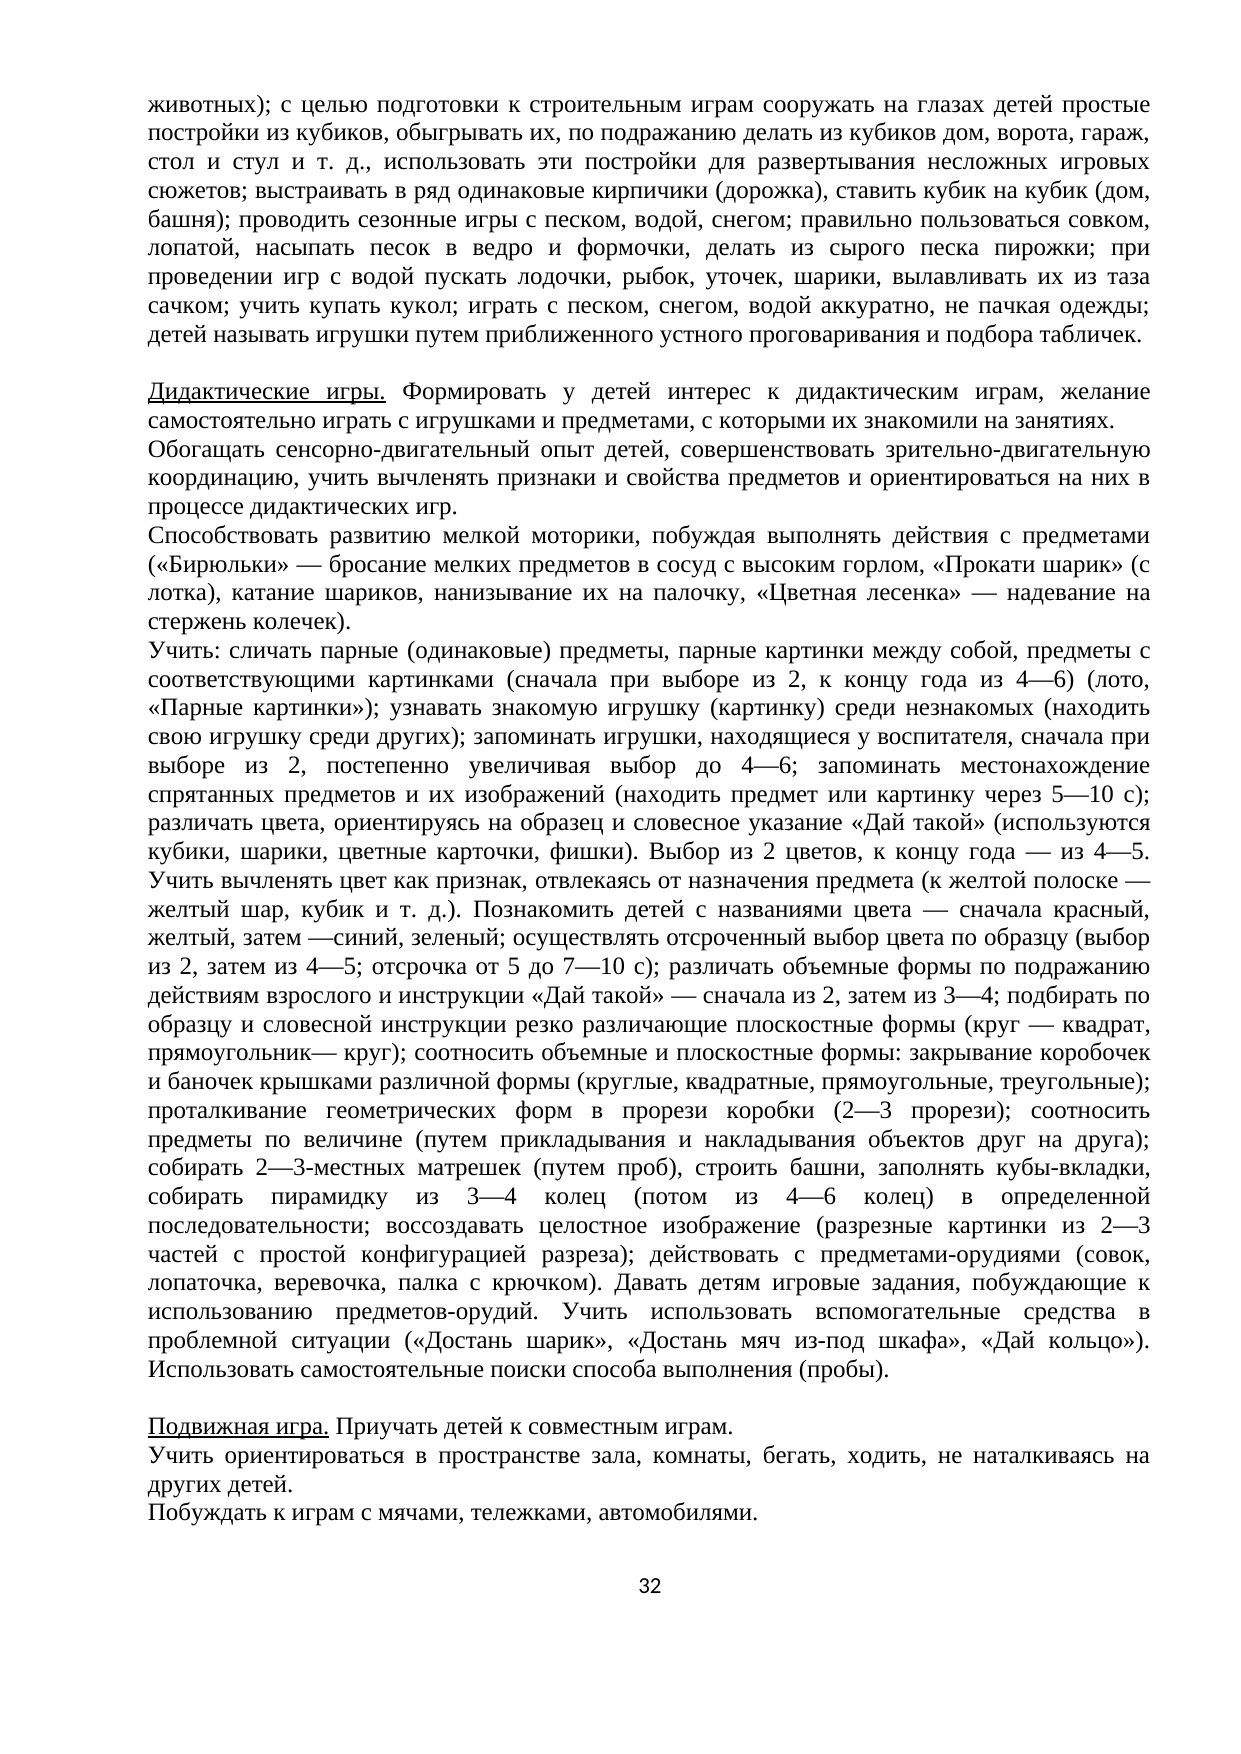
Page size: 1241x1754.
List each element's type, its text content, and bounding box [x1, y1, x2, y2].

text Дидактические игры. Формировать у детей интерес к дидактическим играм, желание самостоятельно играть с игрушками и предметами, с которыми их знакомили на занятиях. [148, 376, 1152, 434]
text Подвижная игра. Приучать детей к совместным играм. [148, 1411, 1152, 1440]
text Побуждать к играм с мячами, тележками, автомобилями. [148, 1497, 1152, 1526]
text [148, 89, 1152, 347]
text Способствовать развитию мелкой моторики, побуждая выполнять действия с предметами («Бирюльки» — бросание мелких предметов в сосуд с высоким горлом, «Прокати шарик» (с лотка), катание шариков, нанизывание их на палочку, «Цветная лесенка» — надевание на стержень колечек). [148, 520, 1152, 635]
text Учить: сличать парные (одинаковые) предметы, парные картинки между собой, предметы с соответствующими картинками (сначала при выборе из 2, к концу года из 4—6) (лото, «Парные картинки»); узнавать знакомую игрушку (картинку) среди незнакомых (находить свою игрушку среди других); запоминать игрушки, находящиеся у воспитателя, сначала при выборе из 2, постепенно увеличивая выбор до 4—6; запоминать местонахождение спрятанных предметов и их изображений (находить предмет или картинку через 5—10 с); различать цвета, ориентируясь на образец и словесное указание «Дай такой» (используются кубики, шарики, цветные карточки, фишки). Выбор из 2 цветов, к концу года — из 4—5. Учить вычленять цвет как признак, отвлекаясь от назначения предмета (к желтой полоске — желтый шар, кубик и т. д.). Познакомить детей с названиями цвета — сначала красный, желтый, затем —синий, зеленый; осуществлять отсроченный выбор цвета по образцу (выбор из 2, затем из 4—5; отсрочка от 5 до 7—10 с); различать объемные формы по подражанию действиям взрослого и инструкции «Дай такой» — сначала из 2, затем из 3—4; подбирать по образцу и словесной инструкции резко различающие плоскостные формы (круг — квадрат, прямоугольник— круг); соотносить объемные и плоскостные формы: закрывание коробочек и баночек крышками различной формы (круглые, квадратные, прямоугольные, треугольные); проталкивание геометрических форм в прорези коробки (2—3 прорези); соотносить предметы по величине (путем прикладывания и накладывания объектов друг на друга); собирать 2—3-местных матрешек (путем проб), строить башни, заполнять кубы-вкладки, собирать пирамидку из 3—4 колец (потом из 4—6 колец) в определенной последовательности; воссоздавать целостное изображение (разрезные картинки из 2—3 частей с простой конфигурацией разреза); действовать с предметами-орудиями (совок, лопаточка, веревочка, палка с крючком). Давать детям игровые задания, побуждающие к использованию предметов-орудий. Учить использовать вспомогательные средства в проблемной ситуации («Достань шарик», «Достань мяч из-под шкафа», «Дай кольцо»). Использовать самостоятельные поиски способа выполнения (пробы). [148, 635, 1152, 1382]
text Учить ориентироваться в пространстве зала, комнаты, бегать, ходить, не наталкиваясь на других детей. [148, 1440, 1152, 1497]
text Обогащать сенсорно-двигательный опыт детей, совершенствовать зрительно-двигательную координацию, учить вычленять признаки и свойства предметов и ориентироваться на них в процессе дидактических игр. [148, 434, 1152, 520]
